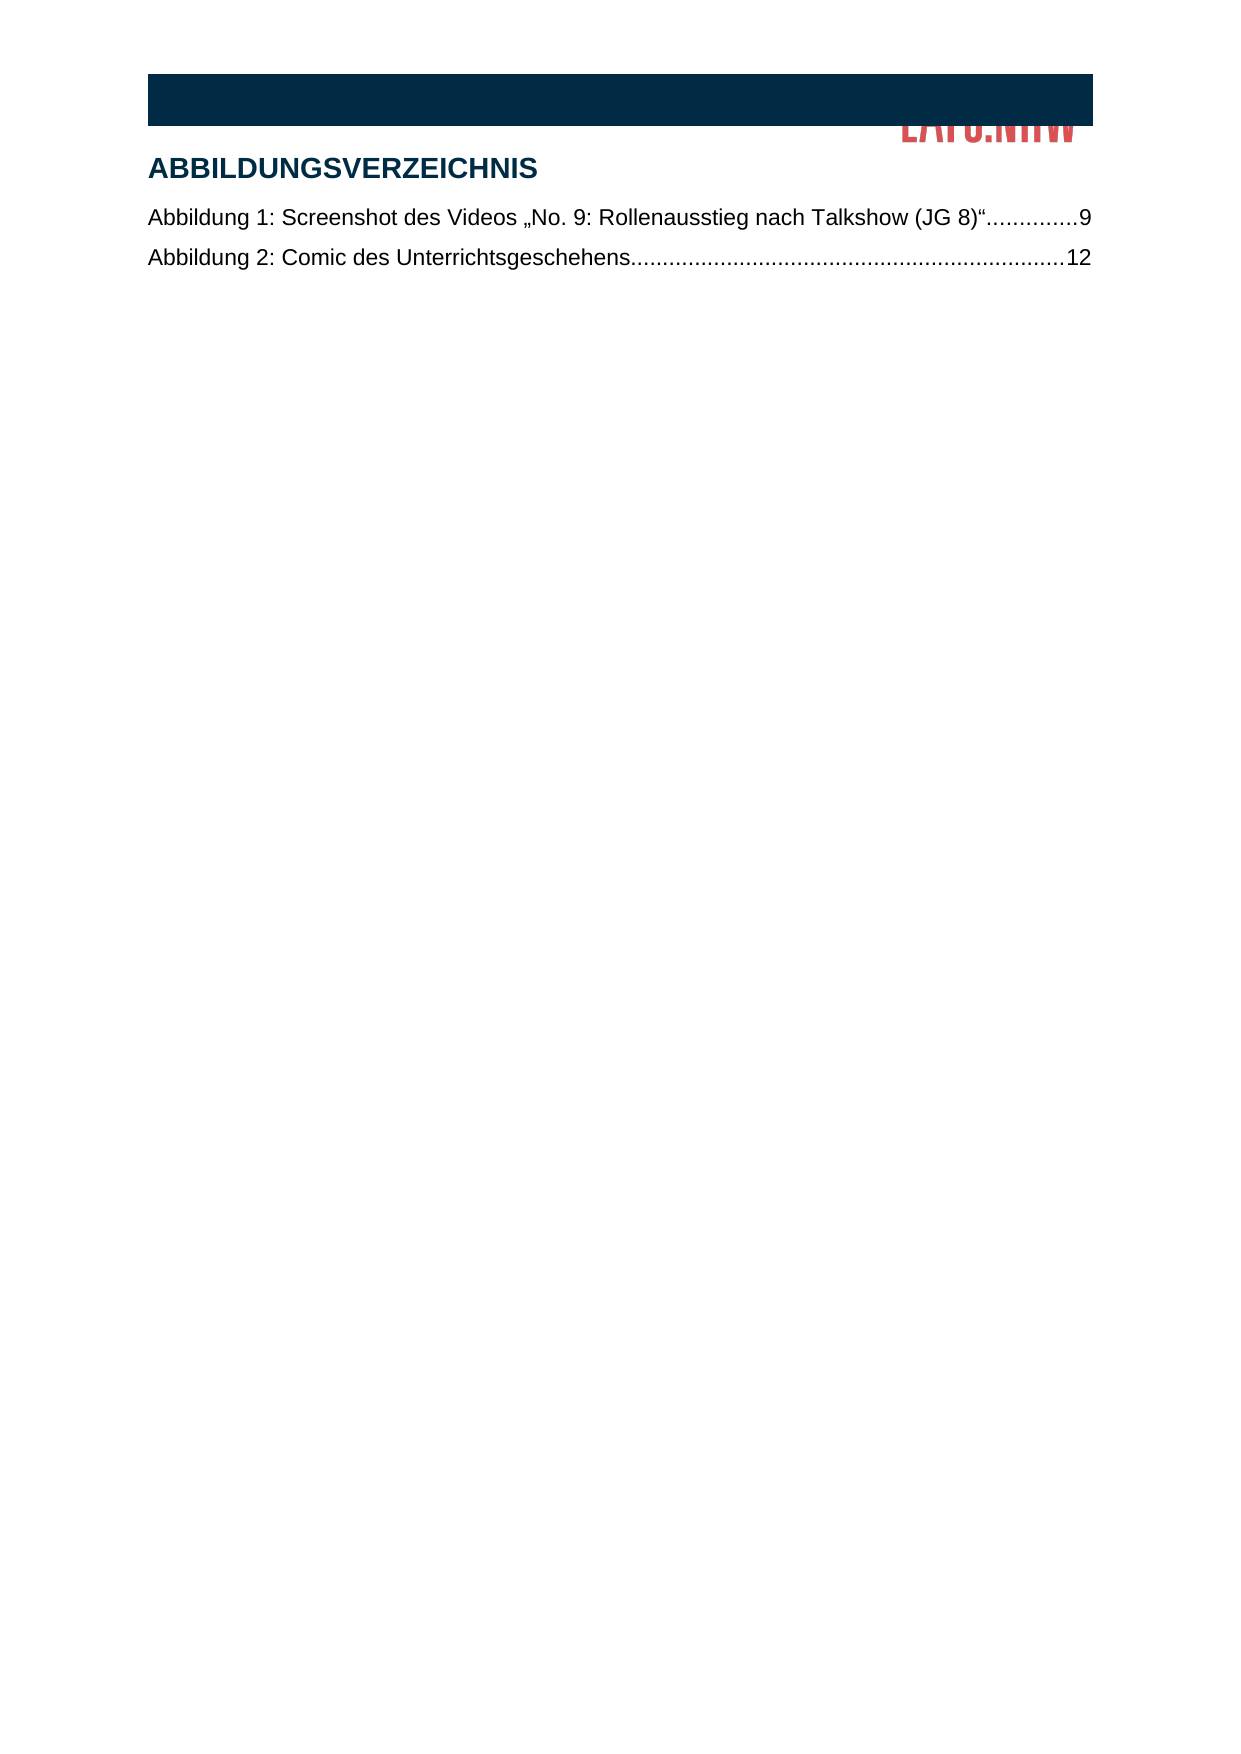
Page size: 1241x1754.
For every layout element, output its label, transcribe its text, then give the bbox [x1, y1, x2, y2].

text Abbildung 2: Comic des Unterrichtsgeschehens 12 [148, 244, 1093, 270]
text Abbildung 1: Screenshot des Videos „No. 9: Rollenausstieg nach Talkshow (JG 8)“ 9 [148, 204, 1093, 231]
picture [886, 126, 1083, 151]
text ABBILDUNGSVERZEICHNIS [148, 151, 1093, 185]
